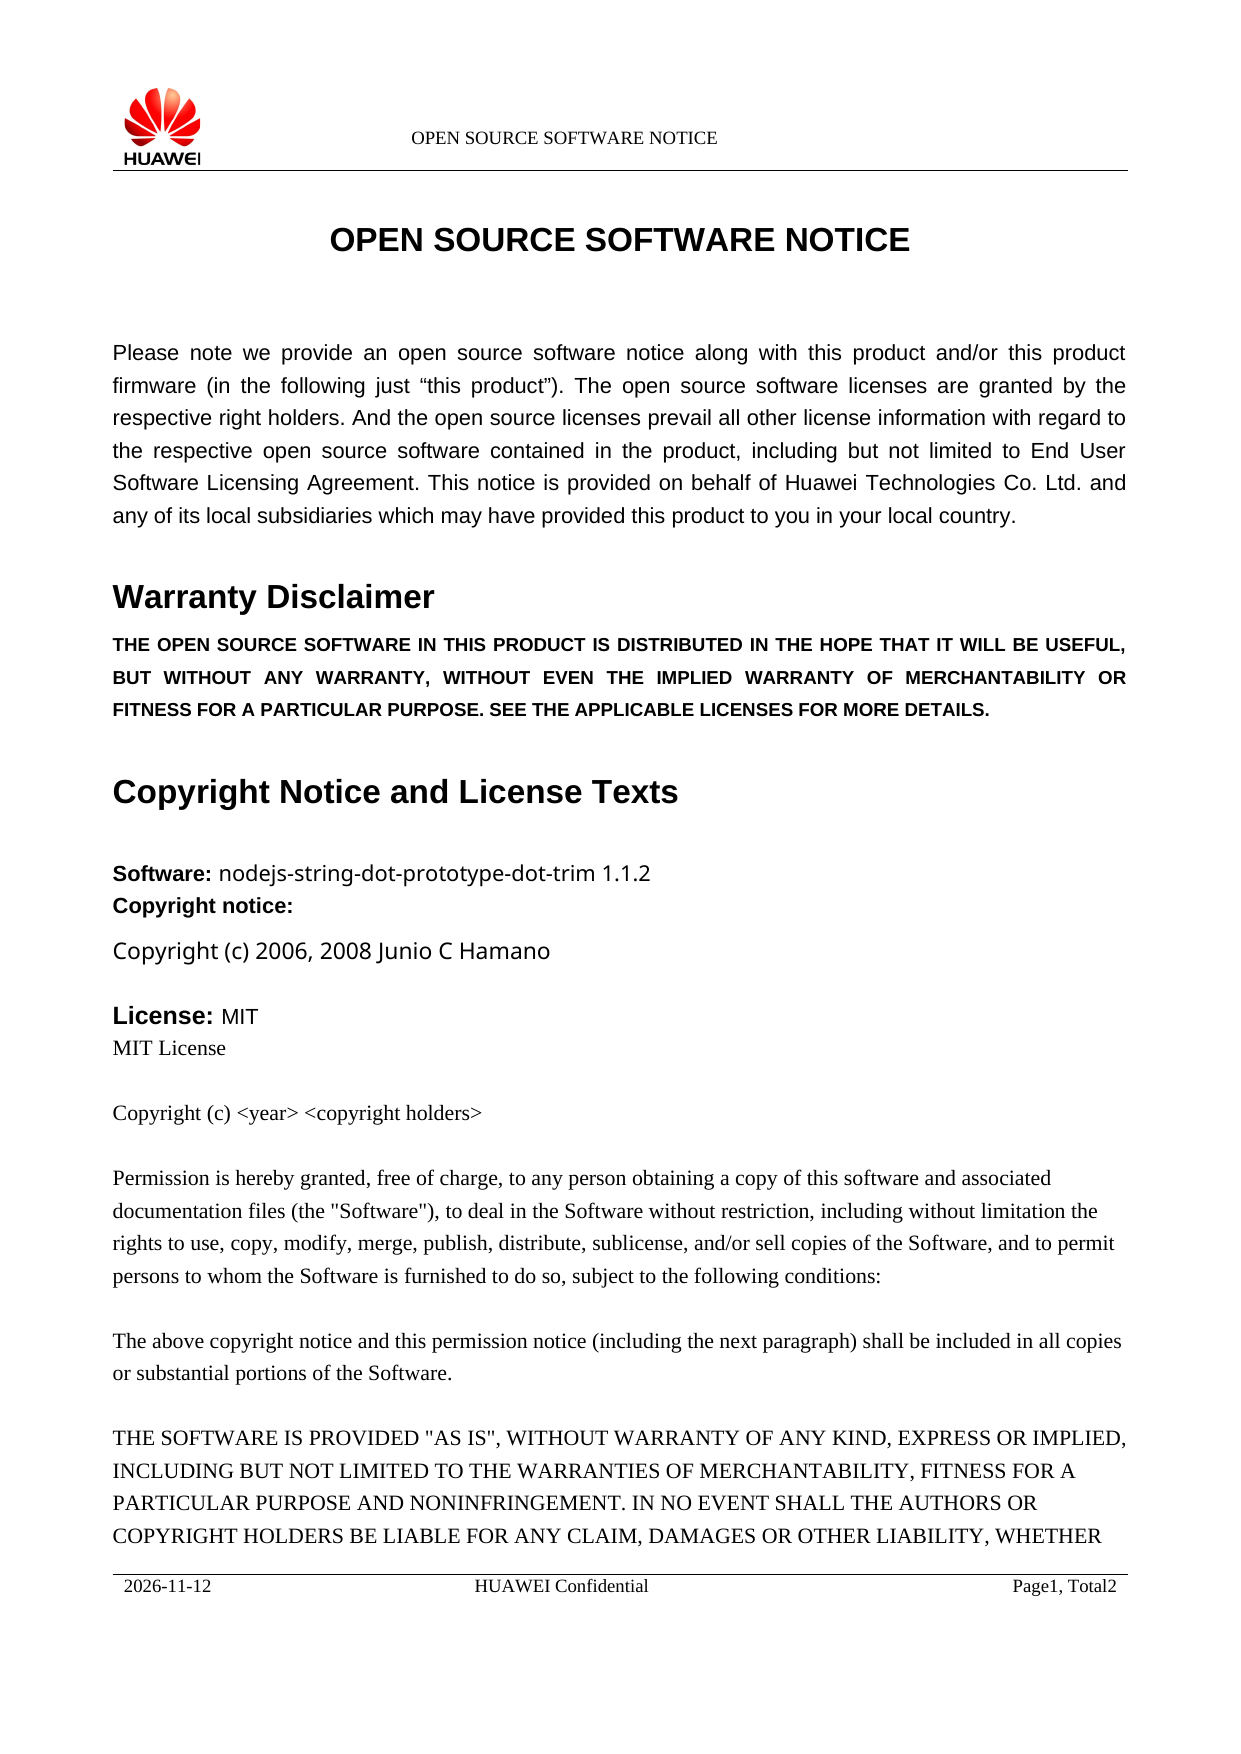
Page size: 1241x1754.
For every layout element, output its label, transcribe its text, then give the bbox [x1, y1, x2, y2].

text Copyright Notice and License Texts [112, 759, 1128, 824]
text Copyright (c) 2006, 2008 Junio C Hamano [112, 934, 1128, 999]
title Software: nodejs-string-dot-prototype-dot-trim 1.1.2 [112, 856, 1128, 889]
text Warranty Disclaimer [112, 564, 1128, 629]
text Copyright notice: [112, 889, 1128, 921]
text The open source software in this product is distributed in the hope that it will be useful, but WITHOUT ANY WARRANTY, without even the implied warranty of MERCHANTABILITY or FITNESS FOR A PARTICULAR PURPOSE. See the applicable licenses for more details. [112, 629, 1128, 726]
text License: MIT [112, 999, 1128, 1031]
picture [124, 88, 201, 165]
text OPEN SOURCE SOFTWARE NOTICE [112, 206, 1128, 271]
text Please note we provide an open source software notice along with this product and/or this product firmware (in the following just “this product”). The open source software licenses are granted by the respective right holders. And the open source licenses prevail all other license information with regard to the respective open source software contained in the product, including but not limited to End User Software Licensing Agreement. This notice is provided on behalf of Huawei Technologies Co. Ltd. and any of its local subsidiaries which may have provided this product to you in your local country. [112, 336, 1128, 531]
